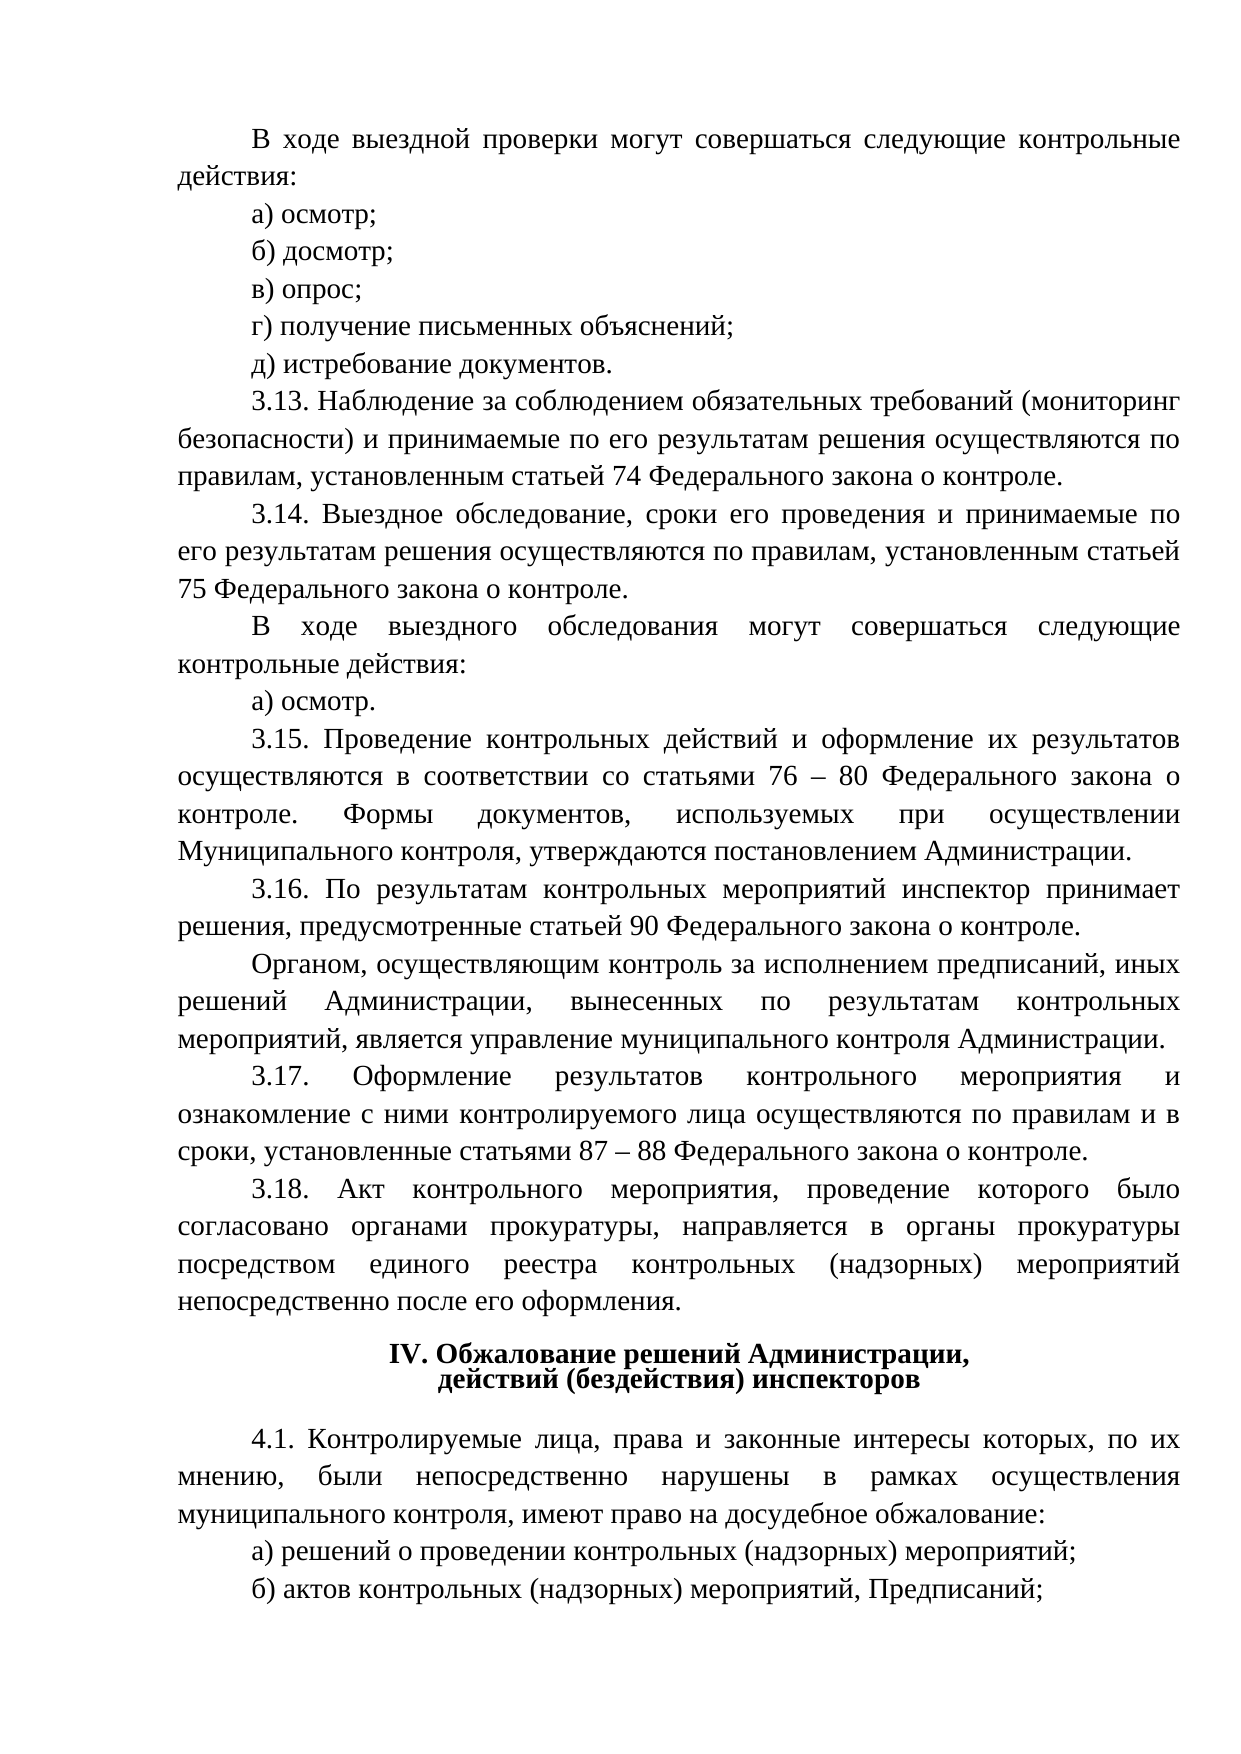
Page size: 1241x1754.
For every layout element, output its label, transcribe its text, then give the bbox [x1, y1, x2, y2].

text а) осмотр; [177, 193, 1181, 231]
text б) досмотр; [177, 231, 1181, 268]
text IV. Обжалование решений Администрации, [177, 1343, 1181, 1368]
text а) осмотр. [177, 681, 1181, 718]
text б) актов контрольных (надзорных) мероприятий, Предписаний; [177, 1568, 1181, 1606]
text действий (бездействия) инспекторов [737, 1368, 1181, 1393]
text а) решений о проведении контрольных (надзорных) мероприятий; [177, 1531, 1181, 1568]
text действий (бездействия) инспекторов [571, 1368, 740, 1393]
text д) истребование документов. [177, 343, 1181, 381]
text В ходе выездного обследования могут совершаться следующие контрольные действия: [177, 606, 1181, 681]
text 3.18. Акт контрольного мероприятия, проведение которого было согласовано органами прокуратуры, направляется в органы прокуратуры посредством единого реестра контрольных (надзорных) мероприятий непосредственно после его оформления. [177, 1168, 1181, 1318]
text 4.1. Контролируемые лица, права и законные интересы которых, по их мнению, были непосредственно нарушены в рамках осуществления муниципального контроля, имеют право на досудебное обжалование: [177, 1418, 1181, 1531]
text в) опрос; [177, 268, 1181, 306]
text 3.15. Проведение контрольных действий и оформление их результатов осуществляются в соответствии со статьями 76 – 80 Федерального закона о контроле. Формы документов, используемых при осуществлении Муниципального контроля, утверждаются постановлением Администрации. [177, 718, 1181, 868]
text 3.17. Оформление результатов контрольного мероприятия и ознакомление с ними контролируемого лица осуществляются по правилам и в сроки, установленные статьями 87 – 88 Федерального закона о контроле. [177, 1056, 1181, 1168]
text г) получение письменных объяснений; [177, 306, 1181, 343]
text действий (бездействия) инспекторов [177, 1368, 573, 1393]
text В ходе выездной проверки могут совершаться следующие контрольные действия: [177, 118, 1181, 193]
text Органом, осуществляющим контроль за исполнением предписаний, иных решений Администрации, вынесенных по результатам контрольных мероприятий, является управление муниципального контроля Администрации. [177, 943, 1181, 1056]
text 3.13. Наблюдение за соблюдением обязательных требований (мониторинг безопасности) и принимаемые по его результатам решения осуществляются по правилам, установленным статьей 74 Федерального закона о контроле. [177, 381, 1181, 493]
text 3.16. По результатам контрольных мероприятий инспектор принимает решения, предусмотренные статьей 90 Федерального закона о контроле. [177, 868, 1181, 943]
text 3.14. Выездное обследование, сроки его проведения и принимаемые по его результатам решения осуществляются по правилам, установленным статьей 75 Федерального закона о контроле. [177, 493, 1181, 606]
